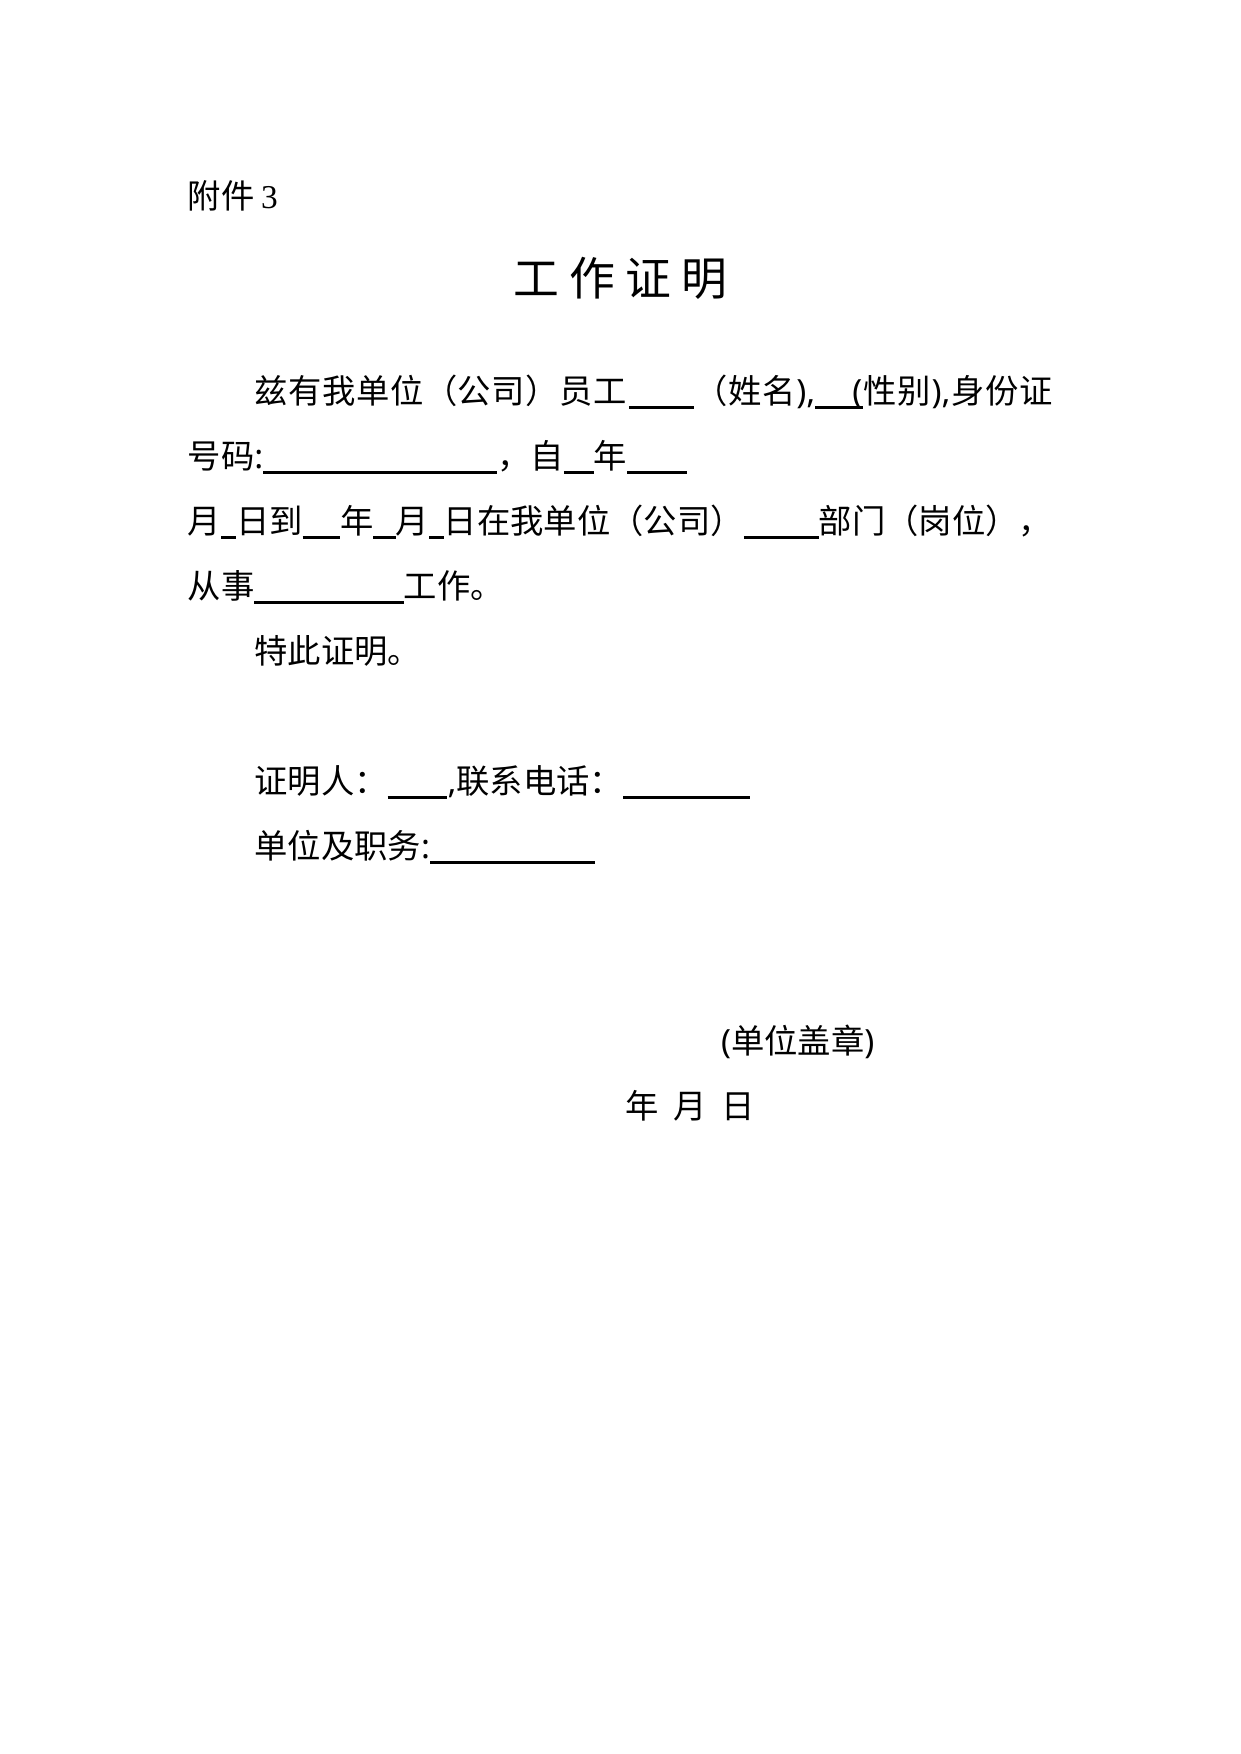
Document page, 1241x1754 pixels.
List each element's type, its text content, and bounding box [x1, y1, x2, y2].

text 工 作 证 明 [187, 227, 1053, 324]
text 附件3 [187, 162, 1053, 227]
text 单位及职务: [187, 812, 1053, 877]
text 特此证明。 [187, 617, 1053, 682]
text 兹有我单位（公司）员工 （姓名), (性别),身份证号码: ，自 年 [187, 357, 1053, 487]
text 年 月 日 [187, 1072, 1053, 1137]
text (单位盖章) [187, 1007, 1053, 1072]
text 月 日到 年 月 日在我单位（公司） 部门（岗位），从事 工作。 [187, 487, 1053, 617]
text 证明人： ,联系电话： [187, 747, 1053, 812]
